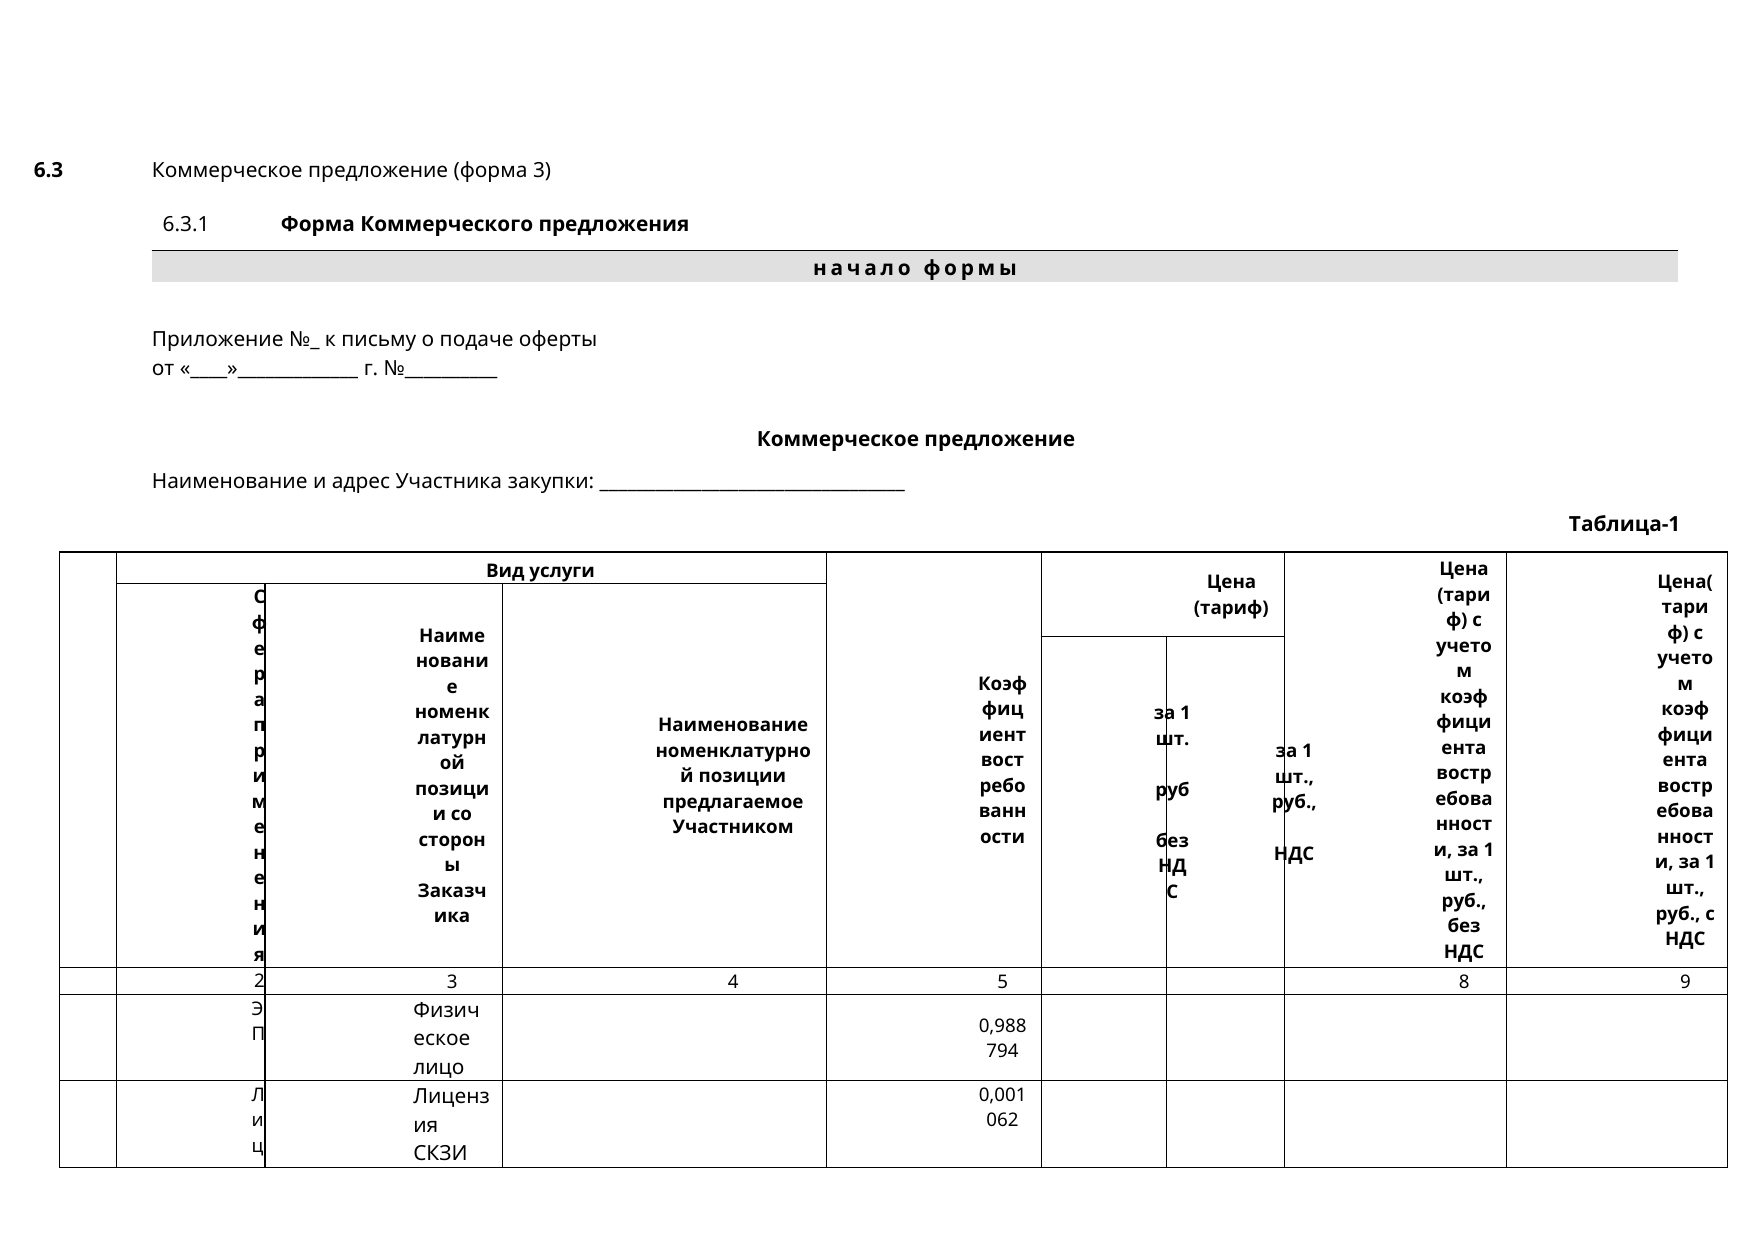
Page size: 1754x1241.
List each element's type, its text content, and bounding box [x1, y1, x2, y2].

table_cell ЭП [117, 995, 264, 1080]
table_cell Сфера применения [117, 584, 264, 967]
table_cell [1042, 1081, 1166, 1167]
table_header № п/п [60, 553, 116, 967]
table_cell Лицензии [117, 1081, 264, 1167]
text начало формы [152, 251, 1678, 282]
list Форма Коммерческого предложения [162, 209, 1680, 237]
table_cell [1507, 1081, 1727, 1167]
table_cell [1285, 995, 1506, 1080]
table_cell [1167, 995, 1284, 1080]
table_header Коэффициент востребованности [827, 553, 1041, 967]
table_header Цена(тариф) с учетом коэффициента востребованности, за 1 шт., руб., с НДС [1507, 553, 1727, 967]
text Приложение №_ к письму о подаче оферты от «____»_____________ г. №__________ [152, 324, 1680, 381]
table_cell за 1 шт., руб., без НДС [1042, 637, 1166, 967]
table_cell 9 [1507, 968, 1727, 994]
table_header Цена (тариф) с учетом коэффициента востребованности, за 1 шт., руб., без НДС [1285, 553, 1506, 967]
table_cell 8 [1285, 968, 1506, 994]
table_cell Наименование номенклатурной позиции предлагаемое Участником [503, 584, 826, 967]
table_cell [1285, 1081, 1506, 1167]
table_cell Физическое лицо [266, 995, 502, 1080]
table_cell [1167, 1081, 1284, 1167]
table_cell 1 [60, 995, 116, 1080]
table_cell 4 [503, 968, 826, 994]
table_header Цена (тариф) [1042, 553, 1284, 636]
table_cell 7 [1167, 968, 1284, 994]
table_cell 2 [117, 968, 264, 994]
table_cell [1042, 995, 1166, 1080]
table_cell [266, 1081, 502, 1167]
table_cell 0,001062 [827, 1081, 1041, 1167]
table_cell [503, 995, 826, 1080]
table_cell [503, 1081, 826, 1167]
text Таблица-1 [15, 509, 1680, 537]
table_cell 0,988794 [827, 995, 1041, 1080]
subtitle Коммерческое предложение (форма 3) [33, 156, 1680, 184]
table_header Вид услуги [117, 553, 826, 583]
table_cell 1 [60, 968, 116, 994]
table_cell за 1 шт., руб., с НДС [1167, 637, 1284, 967]
text Наименование и адрес Участника закупки: _________________________________ [152, 466, 1680, 495]
table_cell [1507, 995, 1727, 1080]
table_cell Наименование номенклатурной позиции со стороны Заказчика [266, 584, 502, 967]
table_cell 2 [60, 1081, 116, 1167]
table_cell 5 [827, 968, 1041, 994]
table_cell 6 [1042, 968, 1166, 994]
table_cell 3 [266, 968, 502, 994]
text Коммерческое предложение [152, 424, 1680, 452]
